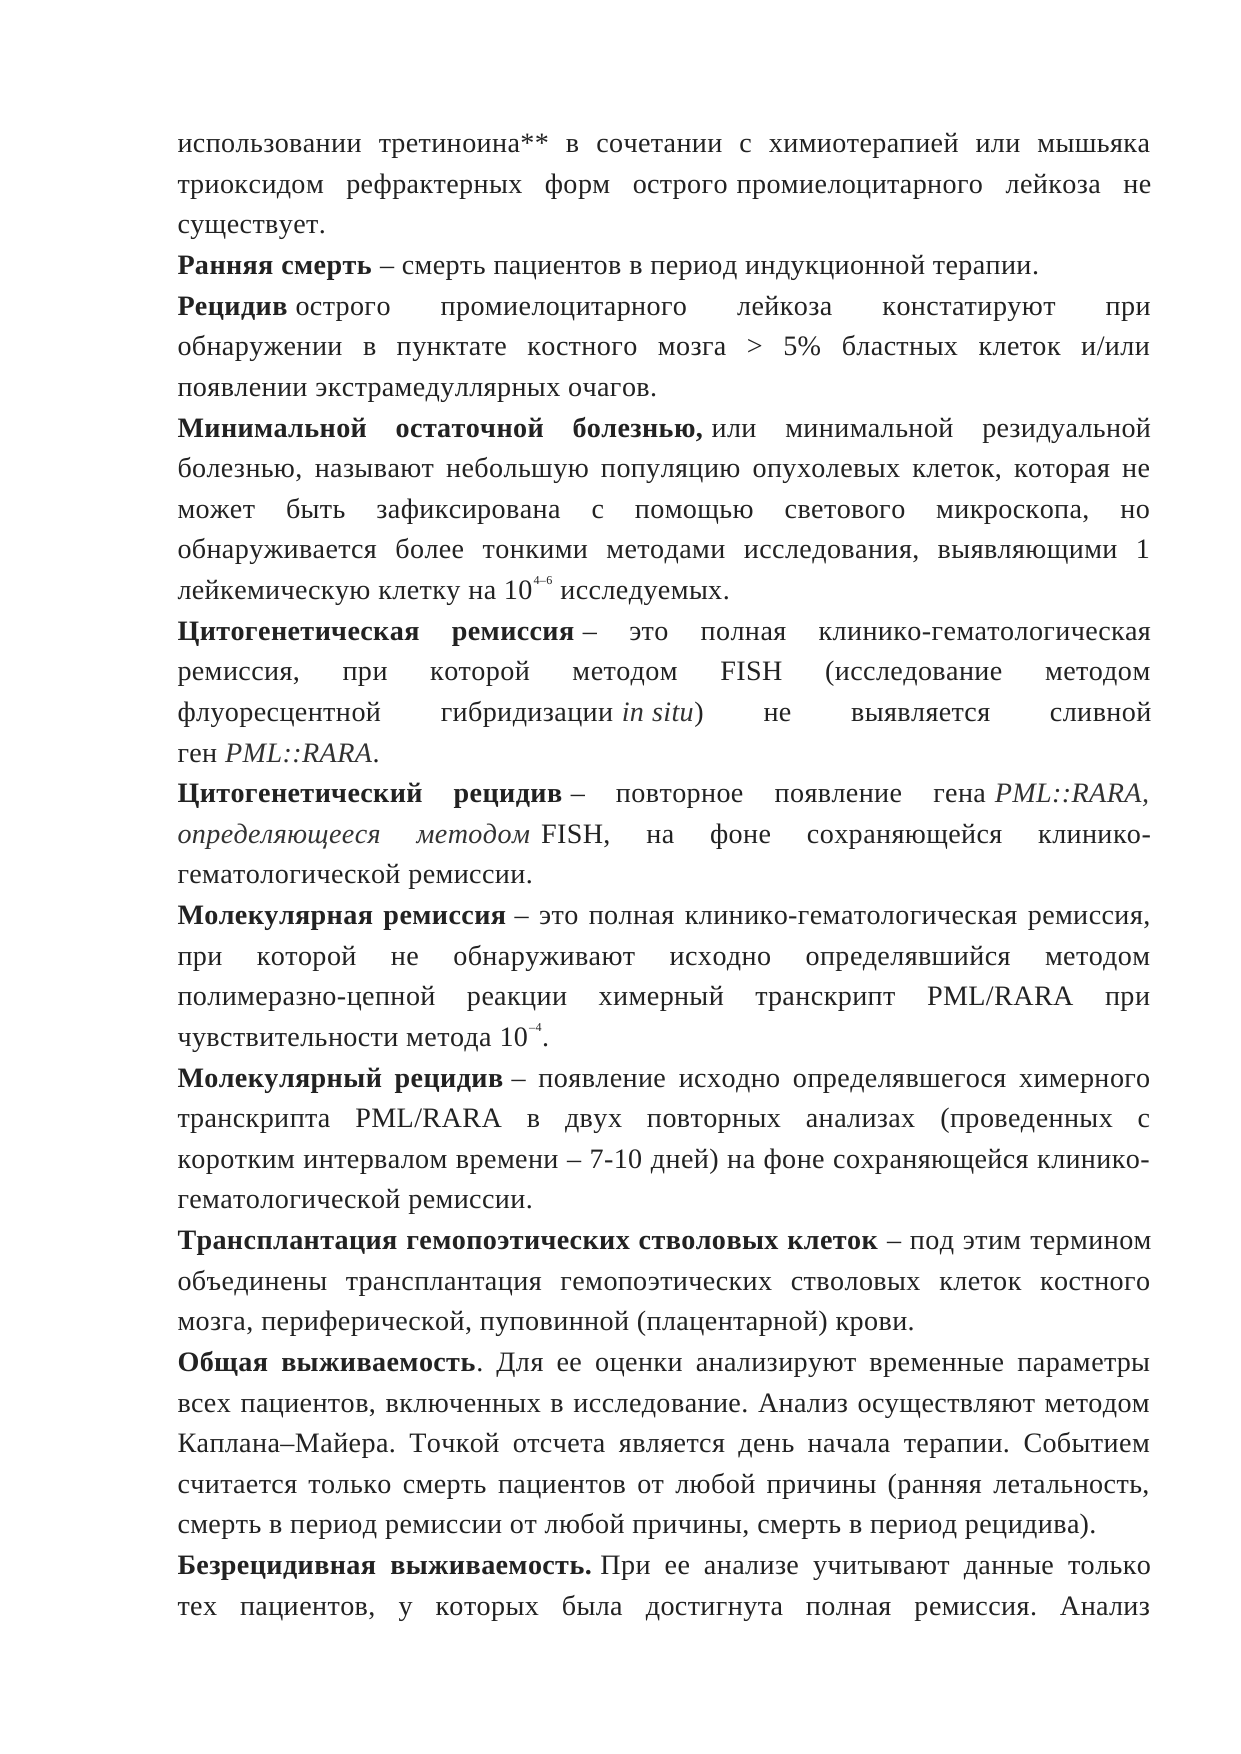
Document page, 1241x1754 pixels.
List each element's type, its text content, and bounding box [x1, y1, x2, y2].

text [177, 1540, 1152, 1621]
text Ранняя смерть – смерть пациентов в период индукционной терапии. [177, 240, 1152, 281]
text Рецидив острого промиелоцитарного лейкоза констатируют при обнаружении в пунктате костного мозга > 5% бластных клеток и/или появлении экстрамедуллярных очагов. [177, 281, 1152, 402]
text Минимальной остаточной болезнью, или минимальной резидуальной болезнью, называют небольшую популяцию опухолевых клеток, которая не может быть зафиксирована с помощью светового микроскопа, но обнаруживается более тонкими методами исследования, выявляющими 1 лейкемическую клетку на 104‒6 исследуемых. [177, 402, 1152, 606]
text Молекулярная ремиссия – это полная клинико-гематологическая ремиссия, при которой не обнаруживают исходно определявшийся методом полимеразно-цепной реакции химерный транскрипт PML/RARA при чувствительности метода 10‒4. [177, 890, 1152, 1052]
text Молекулярный рецидив – появление исходно определявшегося химерного транскрипта PML/RARA в двух повторных анализах (проведенных с коротким интервалом времени – 7-10 дней) на фоне сохраняющейся клинико-гематологической ремиссии. [177, 1052, 1152, 1215]
text Цитогенетический рецидив – повторное появление гена PML::RARА, определяющееся методом FISH, на фоне сохраняющейся клинико-гематологической ремиссии. [177, 768, 1152, 890]
text Трансплантация гемопоэтических стволовых клеток – под этим термином объединены трансплантация гемопоэтических стволовых клеток костного мозга, периферической, пуповинной (плацентарной) крови. [177, 1215, 1152, 1337]
text Общая выживаемость. Для ее оценки анализируют временные параметры всех пациентов, включенных в исследование. Анализ осуществляют методом Каплана‒Майера. Точкой отсчета является день начала терапии. Событием считается только смерть пациентов от любой причины (ранняя летальность, смерть в период ремиссии от любой причины, смерть в период рецидива). [177, 1337, 1152, 1540]
text Цитогенетическая ремиссия – это полная клинико-гематологическая ремиссия, при которой методом FISH (исследование методом флуоресцентной гибридизации in situ) не выявляется сливной ген PML::RARА. [177, 606, 1152, 768]
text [177, 118, 1152, 240]
